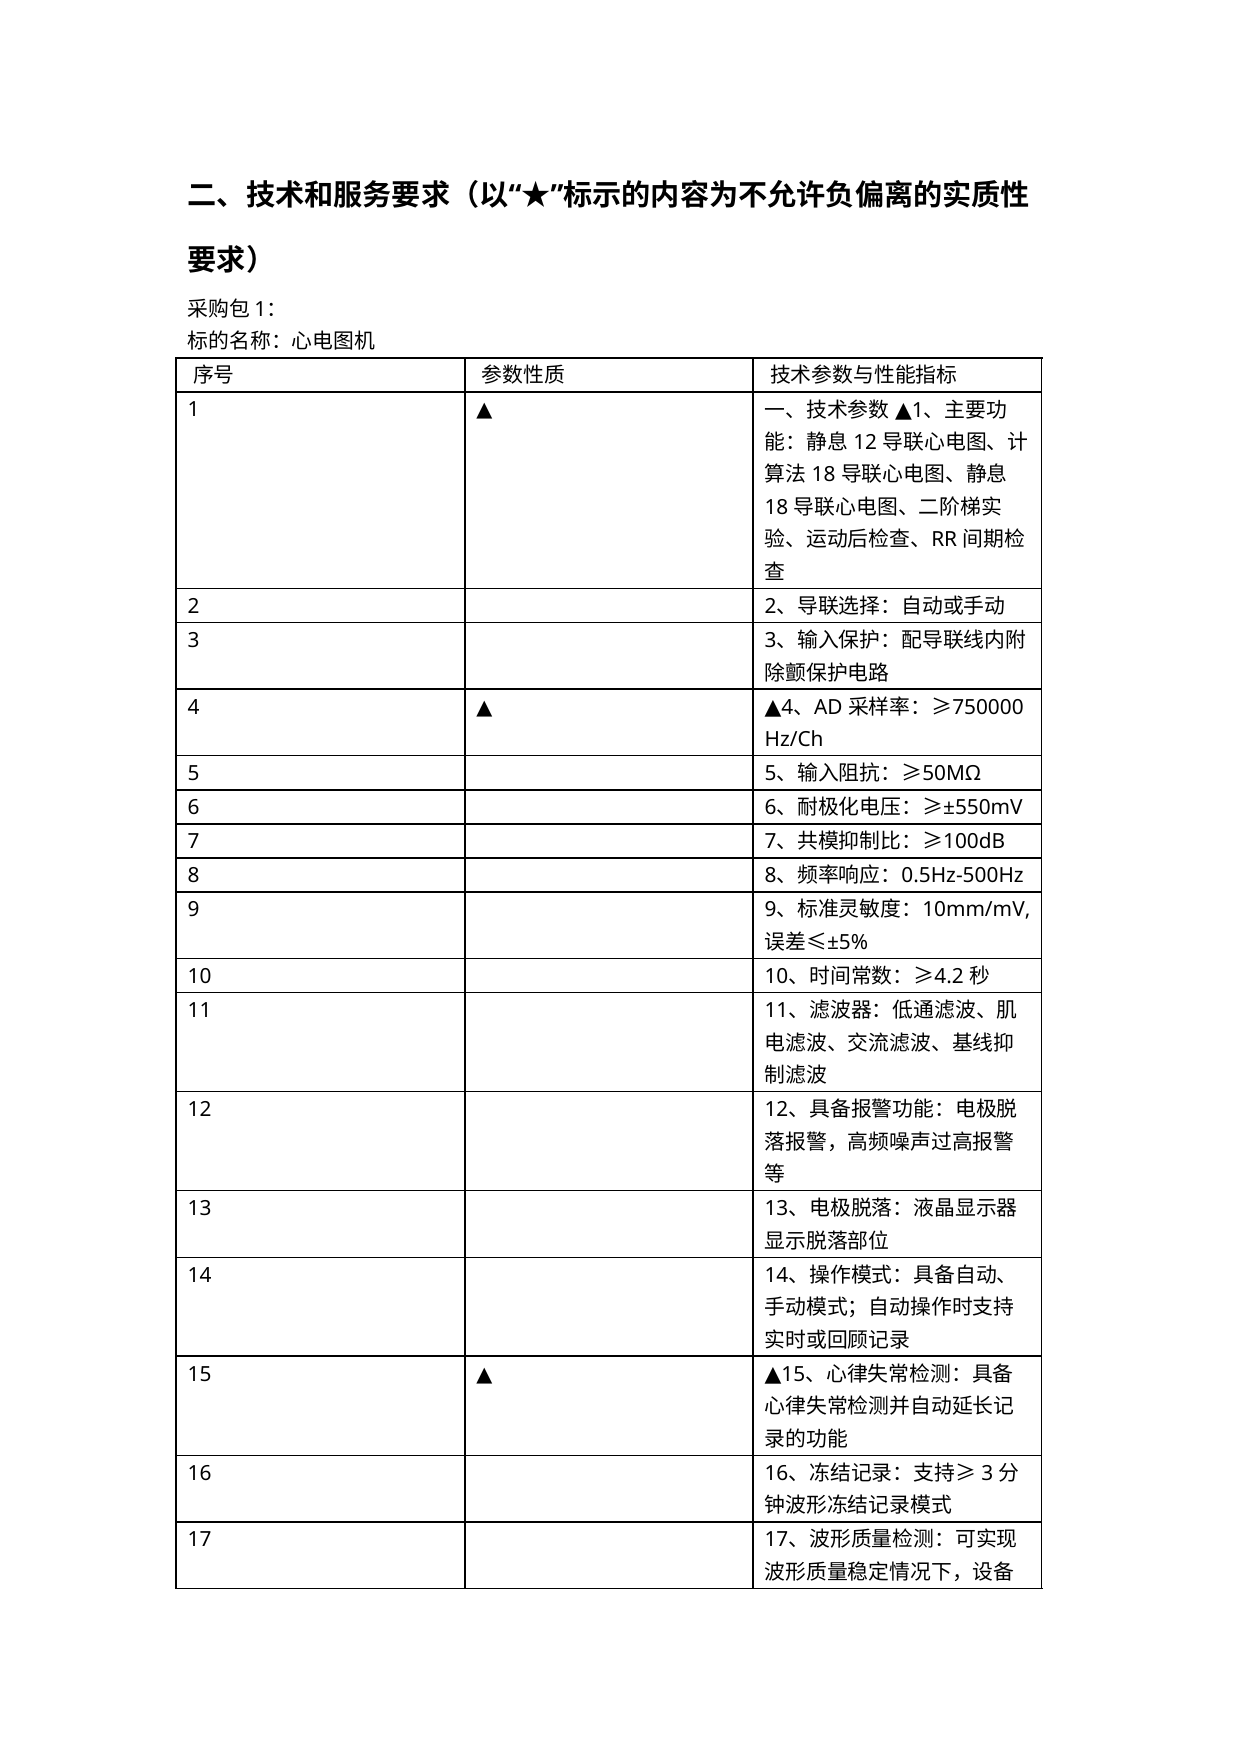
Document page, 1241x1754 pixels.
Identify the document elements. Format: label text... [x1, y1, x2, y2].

table_cell [466, 791, 752, 823]
table_cell [466, 893, 752, 958]
table_cell 5、输入阻抗：≥50MΩ [754, 756, 1041, 789]
table_cell ▲15、心律失常检测：具备心律失常检测并自动延长记录的功能 [754, 1357, 1041, 1454]
table_cell 7、共模抑制比：≥100dB [754, 825, 1041, 857]
table_cell [466, 825, 752, 857]
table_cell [754, 1523, 1041, 1588]
table_cell 6 [177, 791, 464, 823]
table_cell 10 [177, 959, 464, 992]
table_cell 8、频率响应：0.5Hz-500Hz [754, 859, 1041, 891]
table_cell 13 [177, 1191, 464, 1256]
table_cell 11、滤波器：低通滤波、肌电滤波、交流滤波、基线抑制滤波 [754, 993, 1041, 1091]
table_cell [466, 1092, 752, 1190]
table_cell 3 [177, 623, 464, 688]
table_cell 7 [177, 825, 464, 857]
table_cell [466, 623, 752, 688]
table_cell 6、耐极化电压：≥±550mV [754, 791, 1041, 823]
table_cell 16、冻结记录：支持≥ 3 分钟波形冻结记录模式 [754, 1456, 1041, 1521]
table_cell ▲ [466, 393, 752, 588]
table_cell 9 [177, 893, 464, 958]
text 标的名称：心电图机 [187, 324, 1053, 357]
table_cell [466, 589, 752, 622]
table_cell 10、时间常数：≥4.2 秒 [754, 959, 1041, 992]
text 采购包1： [187, 292, 1053, 324]
table_cell 一、技术参数 ▲1、主要功能：静息 12 导联心电图、计算法 18 导联心电图、静息18 导联心电图、二阶梯实验、运动后检查、RR 间期检查 [754, 393, 1041, 588]
table_cell [466, 959, 752, 992]
table_cell [466, 756, 752, 789]
table_header 技术参数与性能指标 [754, 359, 1041, 391]
table_cell ▲4、AD 采样率：≥750000 Hz/Ch [754, 690, 1041, 755]
table_cell 12、具备报警功能：电极脱落报警，高频噪声过高报警等 [754, 1092, 1041, 1190]
table_cell 14 [177, 1258, 464, 1355]
table_cell 13、电极脱落：液晶显示器显示脱落部位 [754, 1191, 1041, 1256]
table_cell 14、操作模式：具备自动、手动模式；自动操作时支持实时或回顾记录 [754, 1258, 1041, 1355]
table_cell 16 [177, 1456, 464, 1521]
table_cell 5 [177, 756, 464, 789]
text 二、技术和服务要求（以“★”标示的内容为不允许负偏离的实质性要求） [187, 162, 1053, 292]
table_cell 2 [177, 589, 464, 622]
table_cell 1 [177, 393, 464, 588]
table_cell [466, 1191, 752, 1256]
table_cell 8 [177, 859, 464, 891]
table_cell 15 [177, 1357, 464, 1454]
table_cell 12 [177, 1092, 464, 1190]
table_cell 2、导联选择：自动或手动 [754, 589, 1041, 622]
table_cell ▲ [466, 690, 752, 755]
table_cell [466, 993, 752, 1091]
table_cell [466, 1456, 752, 1521]
table_cell 9、标准灵敏度：10mm/mV, 误差≤±5% [754, 893, 1041, 958]
table_cell [466, 859, 752, 891]
table_header 序号 [177, 359, 464, 391]
table_cell 3、输入保护：配导联线内附除颤保护电路 [754, 623, 1041, 688]
table_cell ▲ [466, 1357, 752, 1454]
table_cell 17 [177, 1523, 464, 1588]
table_cell [466, 1523, 752, 1588]
table_cell [466, 1258, 752, 1355]
table_cell 11 [177, 993, 464, 1091]
table_cell 4 [177, 690, 464, 755]
table_header 参数性质 [466, 359, 752, 391]
